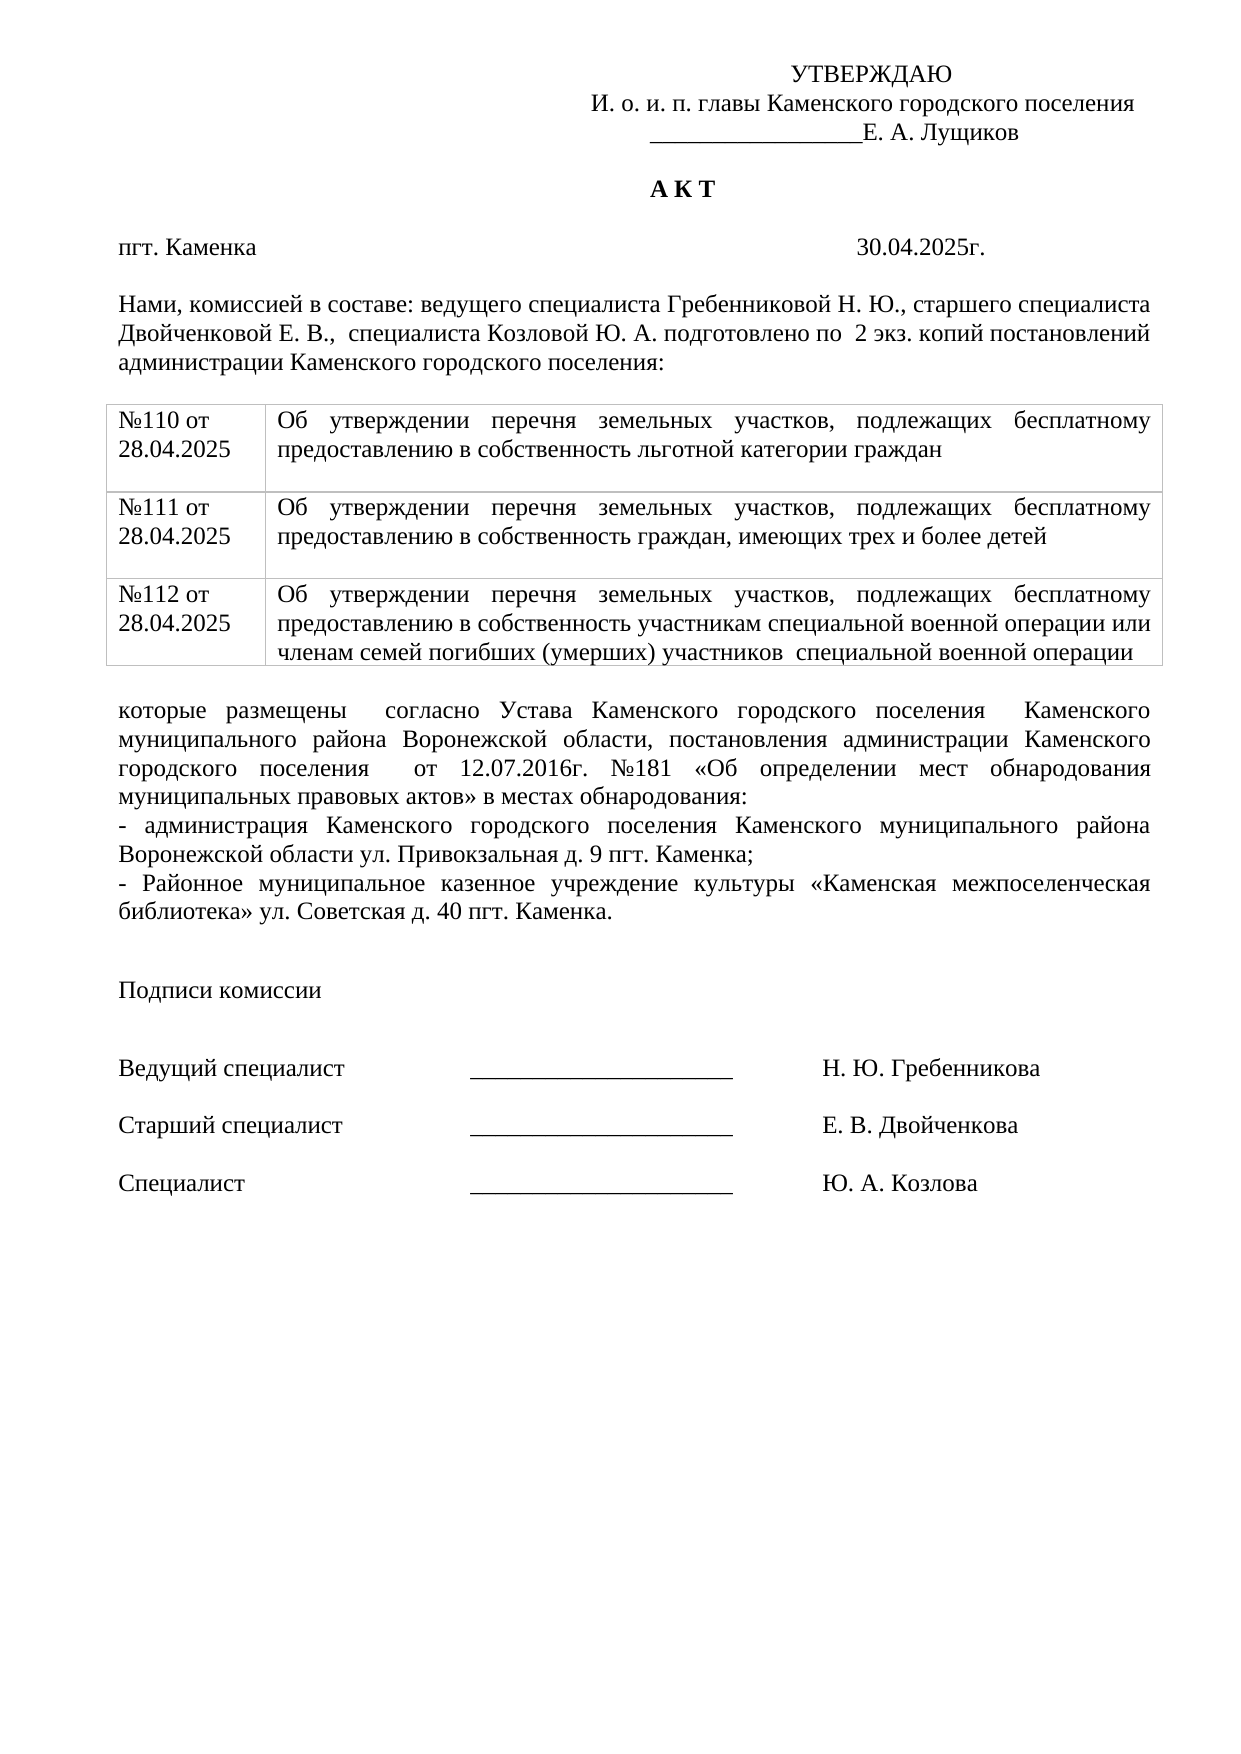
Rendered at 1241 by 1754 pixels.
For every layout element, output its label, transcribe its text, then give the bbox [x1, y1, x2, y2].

table_header _____________________ [459, 1024, 811, 1111]
table_cell Ю. А. Козлова [811, 1168, 1163, 1226]
table_header Об утверждении перечня земельных участков, подлежащих бесплатному предоставлению в собственность льготной категории граждан [266, 405, 1162, 491]
table_header Н. Ю. Гребенникова [811, 1024, 1163, 1111]
text - Районное муниципальное казенное учреждение культуры «Каменская межпоселенческая библиотека» ул. Советская д. 40 пгт. Каменка. [118, 868, 1152, 925]
text И. о. и. п. главы Каменского городского поселения [591, 88, 1152, 117]
text которые размещены согласно Устава Каменского городского поселения Каменского муниципального района Воронежской области, постановления администрации Каменского городского поселения от 12.07.2016г. №181 «Об определении мест обнародования муниципальных правовых актов» в местах обнародования: [118, 695, 1152, 810]
text пгт. Каменка 30.04.2025г. [118, 232, 1152, 260]
text - администрация Каменского городского поселения Каменского муниципального района Воронежской области ул. Привокзальная д. 9 пгт. Каменка; [118, 810, 1152, 868]
table_cell Об утверждении перечня земельных участков, подлежащих бесплатному предоставлению в собственность участникам специальной военной операции или членам семей погибших (умерших) участников специальной военной операции [266, 579, 1162, 665]
table_cell _____________________ [459, 1168, 811, 1226]
table_cell _____________________ [459, 1111, 811, 1168]
table_cell Специалист [107, 1168, 459, 1226]
table_cell Е. В. Двойченкова [811, 1111, 1163, 1168]
text _________________Е. А. Лущиков [650, 117, 1152, 145]
text Подписи комиссии [118, 975, 1152, 1003]
text А К Т [650, 174, 1152, 203]
table_cell №111 от 28.04.2025 [107, 493, 265, 578]
table_header №110 от 28.04.2025 [107, 405, 265, 491]
table_cell Старший специалист [107, 1111, 459, 1168]
table_cell №112 от 28.04.2025 [107, 579, 265, 665]
text Нами, комиссией в составе: ведущего специалиста Гребенниковой Н. Ю., старшего специалиста Двойченковой Е. В., специалиста Козловой Ю. А. подготовлено по 2 экз. копий постановлений администрации Каменского городского поселения: [118, 289, 1152, 375]
table_header Ведущий специалист [107, 1024, 459, 1111]
text УТВЕРЖДАЮ [591, 59, 1152, 88]
table_cell Об утверждении перечня земельных участков, подлежащих бесплатному предоставлению в собственность граждан, имеющих трех и более детей [266, 493, 1162, 578]
